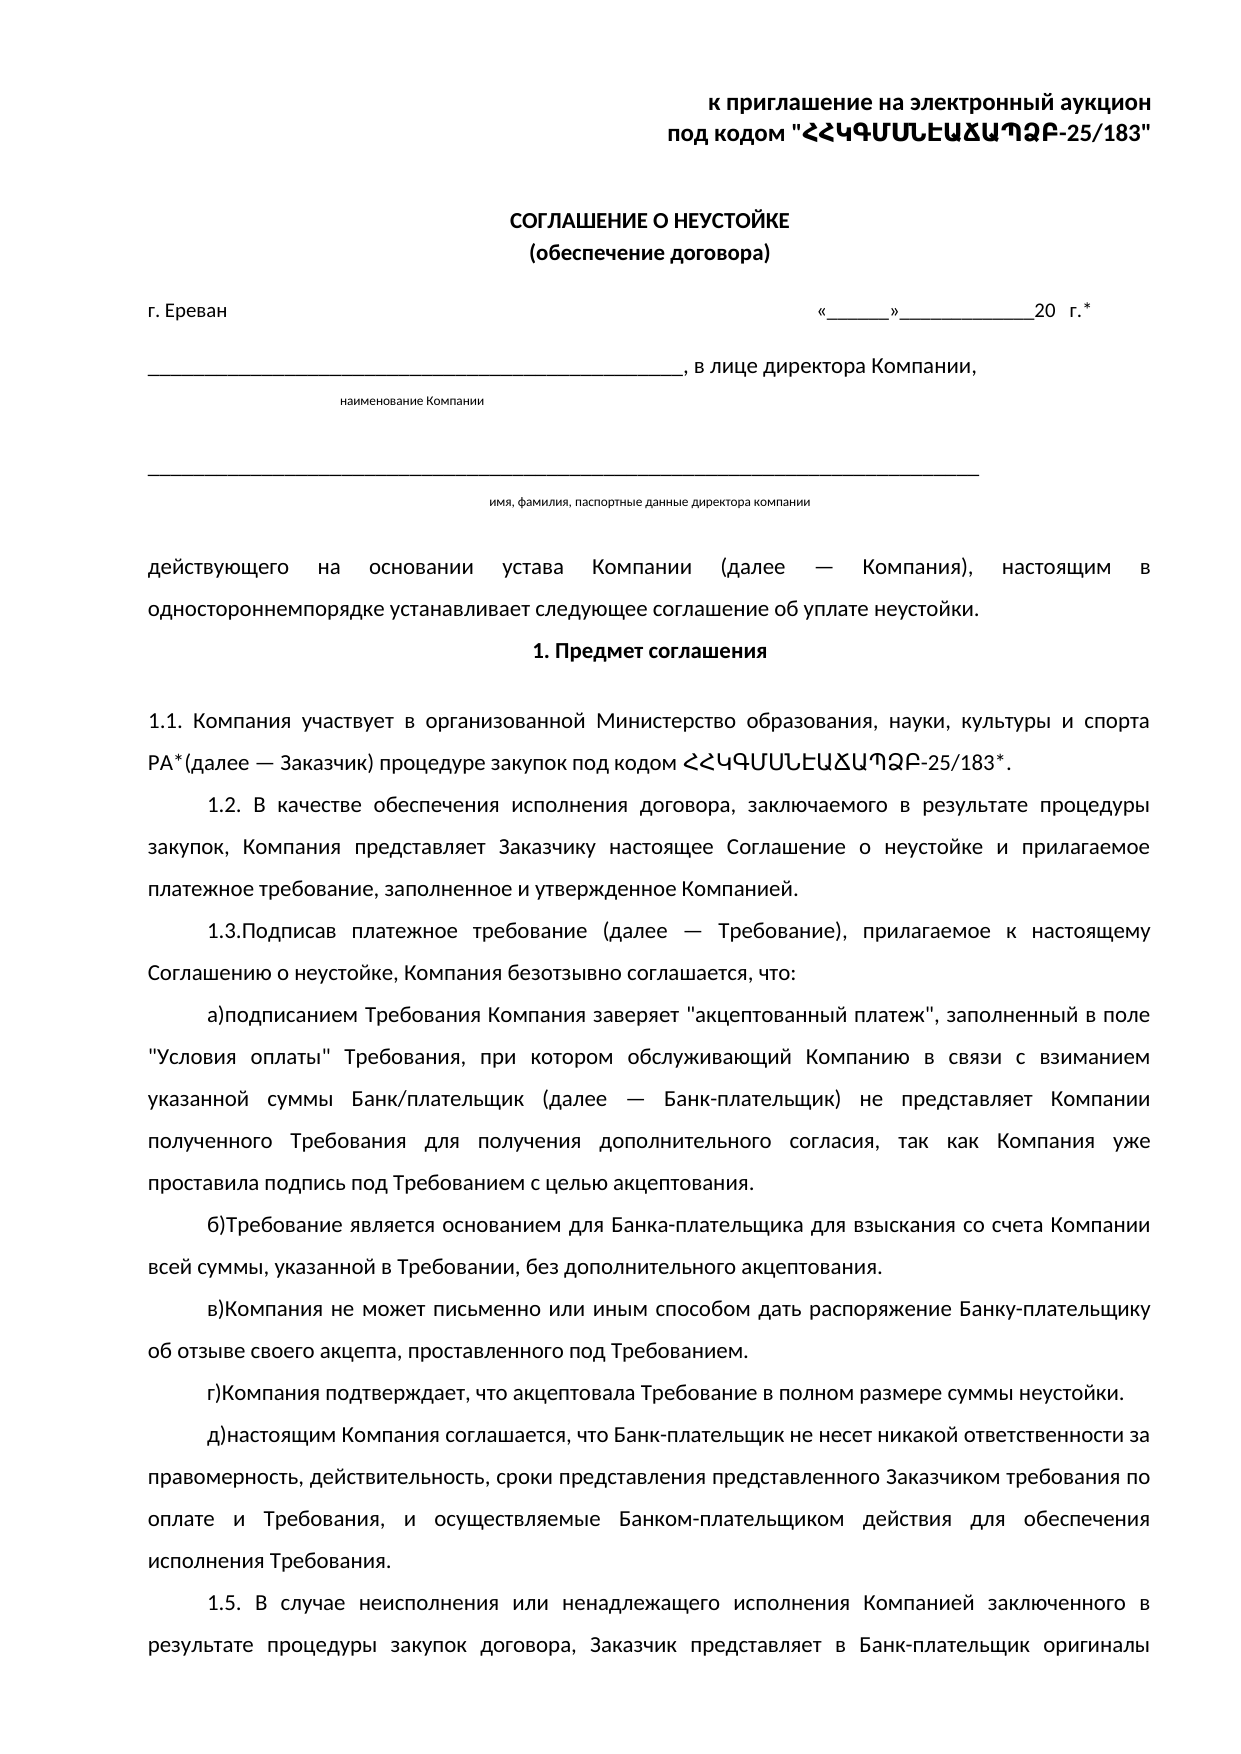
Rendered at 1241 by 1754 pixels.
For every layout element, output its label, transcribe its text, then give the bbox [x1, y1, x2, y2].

text д)настоящим Компания соглашается, что Банк-плательщик не несет никакой ответственности за правомерность, действительность, сроки представления представленного Заказчиком требования по оплате и Требования, и осуществляемые Банком-плательщиком действия для обеспечения исполнения Требования. [148, 1420, 1152, 1574]
text 1.2. В качестве обеспечения исполнения договора, заключаемого в результате процедуры закупок, Компания представляет Заказчику настоящее Соглашение о неустойке и прилагаемое платежное требование, заполненное и утвержденное Компанией. [148, 790, 1152, 902]
text г)Компания подтверждает, что акцептовала Требование в полном размере суммы неустойки. [148, 1378, 1152, 1406]
text а)подписанием Требования Компания заверяет "акцептованный платеж", заполненный в поле "Условия оплаты" Требования, при котором обслуживающий Компанию в связи с взиманием указанной суммы Банк/плательщик (далее — Банк-плательщик) не представляет Компании полученного Требования для получения дополнительного согласия, так как Компания уже проставила подпись под Требованием с целью акцептования. [148, 1000, 1152, 1196]
text СОГЛАШЕНИЕ О НЕУСТОЙКЕ [148, 206, 1152, 234]
text наименование Компании [340, 393, 1152, 421]
text 1.3.Подписав платежное требование (далее — Требование), прилагаемое к настоящему Соглашению о неустойке, Компания безотзывно соглашается, что: [148, 916, 1152, 986]
text в)Компания не может письменно или иным способом дать распоряжение Банку-плательщику об отзыве своего акцепта, проставленного под Требованием. [148, 1294, 1152, 1364]
table_header «______»_____________20 г.* [635, 297, 1104, 351]
text имя, фамилия, паспортные данные директора компании [148, 494, 1152, 522]
text _________________________________________________________________________ [148, 452, 1152, 480]
text к приглашение на электронный аукцион [177, 86, 1152, 117]
text (обеспечение договора) [148, 238, 1152, 266]
text действующего на основании устава Компании (далее — Компания), настоящим в одностороннемпорядке устанавливает следующее соглашение об уплате неустойки. [148, 552, 1152, 622]
text _______________________________________________, в лице директора Компании, [148, 351, 1152, 379]
text под кодом "ՀՀԿԳՄՍՆԷԱՃԱՊՁԲ-25/183" [148, 117, 1152, 147]
text б)Требование является основанием для Банка-плательщика для взыскания со счета Компании всей суммы, указанной в Требовании, без дополнительного акцептования. [148, 1210, 1152, 1280]
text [148, 1588, 1152, 1658]
table_header г. Ереван [136, 297, 635, 351]
text 1.1. Компания участвует в организованной Министерство образования, науки, культуры и спорта РА*(далее — Заказчик) процедуре закупок под кодом ՀՀԿԳՄՍՆԷԱՃԱՊՁԲ-25/183*. [148, 706, 1152, 776]
text 1. Предмет соглашения [148, 636, 1152, 664]
